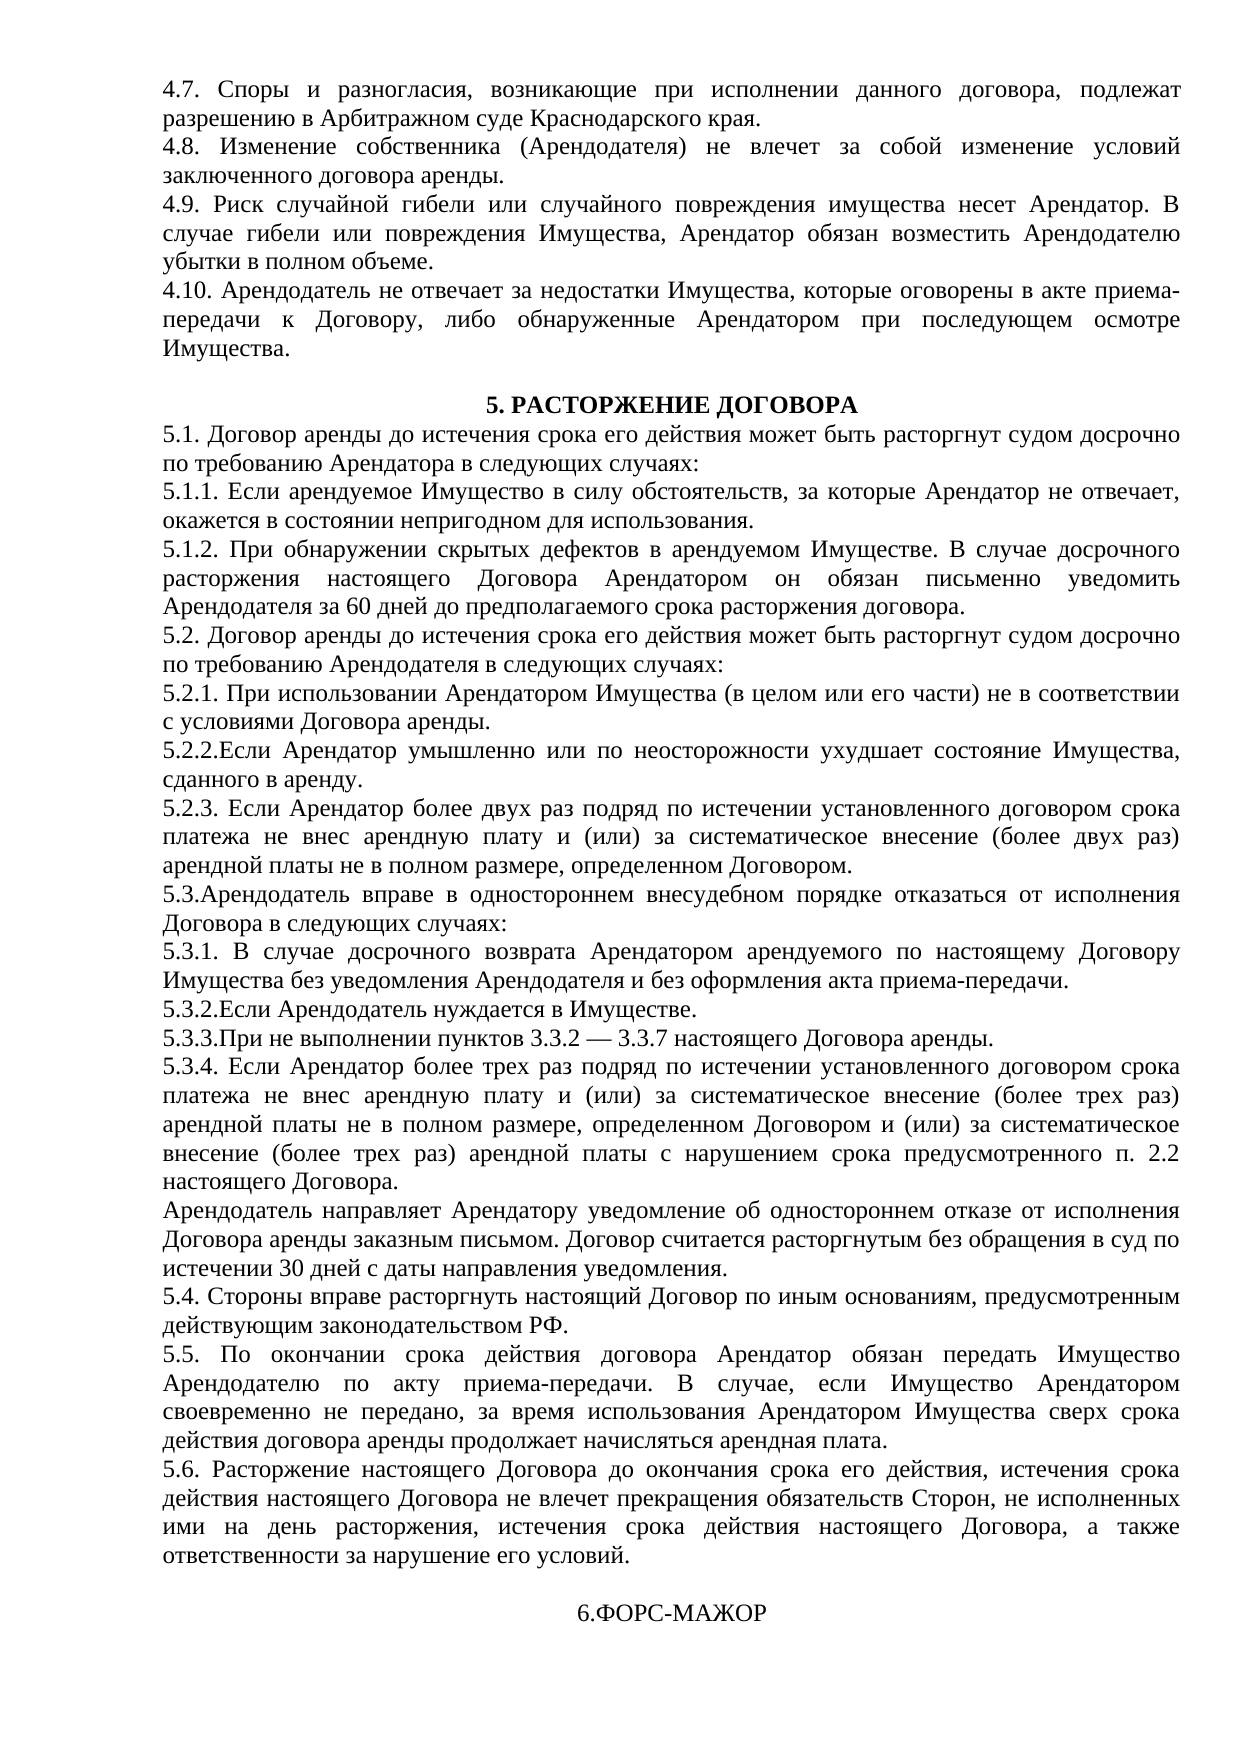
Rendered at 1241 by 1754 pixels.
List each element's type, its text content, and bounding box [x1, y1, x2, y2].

text 5. РАСТОРЖЕНИЕ ДОГОВОРА [162, 390, 1181, 419]
text 5.5. По окончании срока действия договора Арендатор обязан передать Имущество Арендодателю по акту приема-передачи. В случае, если Имущество Арендатором своевременно не передано, за время использования Арендатором Имущества сверх срока действия договора аренды продолжает начисляться арендная плата. [162, 1339, 1181, 1454]
text 5.3.4. Если Арендатор более трех раз подряд по истечении установленного договором срока платежа не внес арендную плату и (или) за систематическое внесение (более трех раз) арендной платы не в полном размере, определенном Договором и (или) за систематическое внесение (более трех раз) арендной платы с нарушением срока предусмотренного п. 2.2 настоящего Договора. [162, 1051, 1181, 1195]
text 5.3.Арендодатель вправе в одностороннем внесудебном порядке отказаться от исполнения Договора в следующих случаях: [162, 879, 1181, 936]
text 5.3.3.При не выполнении пунктов 3.3.2 — 3.3.7 настоящего Договора аренды. [162, 1023, 1181, 1051]
text 6.ФОРС-МАЖОР [162, 1598, 1181, 1626]
text 4.10. Арендодатель не отвечает за недостатки Имущества, которые оговорены в акте приема-передачи к Договору, либо обнаруженные Арендатором при последующем осмотре Имущества. [162, 275, 1181, 361]
text 5.2.3. Если Арендатор более двух раз подряд по истечении установленного договором срока платежа не внес арендную плату и (или) за систематическое внесение (более двух раз) арендной платы не в полном размере, определенном Договором. [162, 793, 1181, 879]
text 5.2.2.Если Арендатор умышленно или по неосторожности ухудшает состояние Имущества, сданного в аренду. [162, 735, 1181, 793]
text 5.3.1. В случае досрочного возврата Арендатором арендуемого по настоящему Договору Имущества без уведомления Арендодателя и без оформления акта приема-передачи. [162, 936, 1181, 994]
text Арендодатель направляет Арендатору уведомление об одностороннем отказе от исполнения Договора аренды заказным письмом. Договор считается расторгнутым без обращения в суд по истечении 30 дней с даты направления уведомления. [162, 1195, 1181, 1281]
text 5.1. Договор аренды до истечения срока его действия может быть расторгнут судом досрочно по требованию Арендатора в следующих случаях: [162, 419, 1181, 476]
text 5.6. Расторжение настоящего Договора до окончания срока его действия, истечения срока действия настоящего Договора не влечет прекращения обязательств Сторон, не исполненных ими на день расторжения, истечения срока действия настоящего Договора, а также ответственности за нарушение его условий. [162, 1454, 1181, 1569]
text 5.2.1. При использовании Арендатором Имущества (в целом или его части) не в соответствии с условиями Договора аренды. [162, 678, 1181, 735]
text 4.9. Риск случайной гибели или случайного повреждения имущества несет Арендатор. В случае гибели или повреждения Имущества, Арендатор обязан возместить Арендодателю убытки в полном объеме. [162, 189, 1181, 275]
text 5.3.2.Если Арендодатель нуждается в Имуществе. [162, 994, 1181, 1023]
text 5.1.1. Если арендуемое Имущество в силу обстоятельств, за которые Арендатор не отвечает, окажется в состоянии непригодном для использования. [162, 476, 1181, 534]
text 4.7. Споры и разногласия, возникающие при исполнении данного договора, подлежат разрешению в Арбитражном суде Краснодарского края. [162, 74, 1181, 131]
text 4.8. Изменение собственника (Арендодателя) не влечет за собой изменение условий заключенного договора аренды. [162, 131, 1181, 189]
text 5.1.2. При обнаружении скрытых дефектов в арендуемом Имуществе. В случае досрочного расторжения настоящего Договора Арендатором он обязан письменно уведомить Арендодателя за 60 дней до предполагаемого срока расторжения договора. [162, 534, 1181, 620]
text 5.2. Договор аренды до истечения срока его действия может быть расторгнут судом досрочно по требованию Арендодателя в следующих случаях: [162, 620, 1181, 678]
text 5.4. Стороны вправе расторгнуть настоящий Договор по иным основаниям, предусмотренным действующим законодательством РФ. [162, 1281, 1181, 1339]
